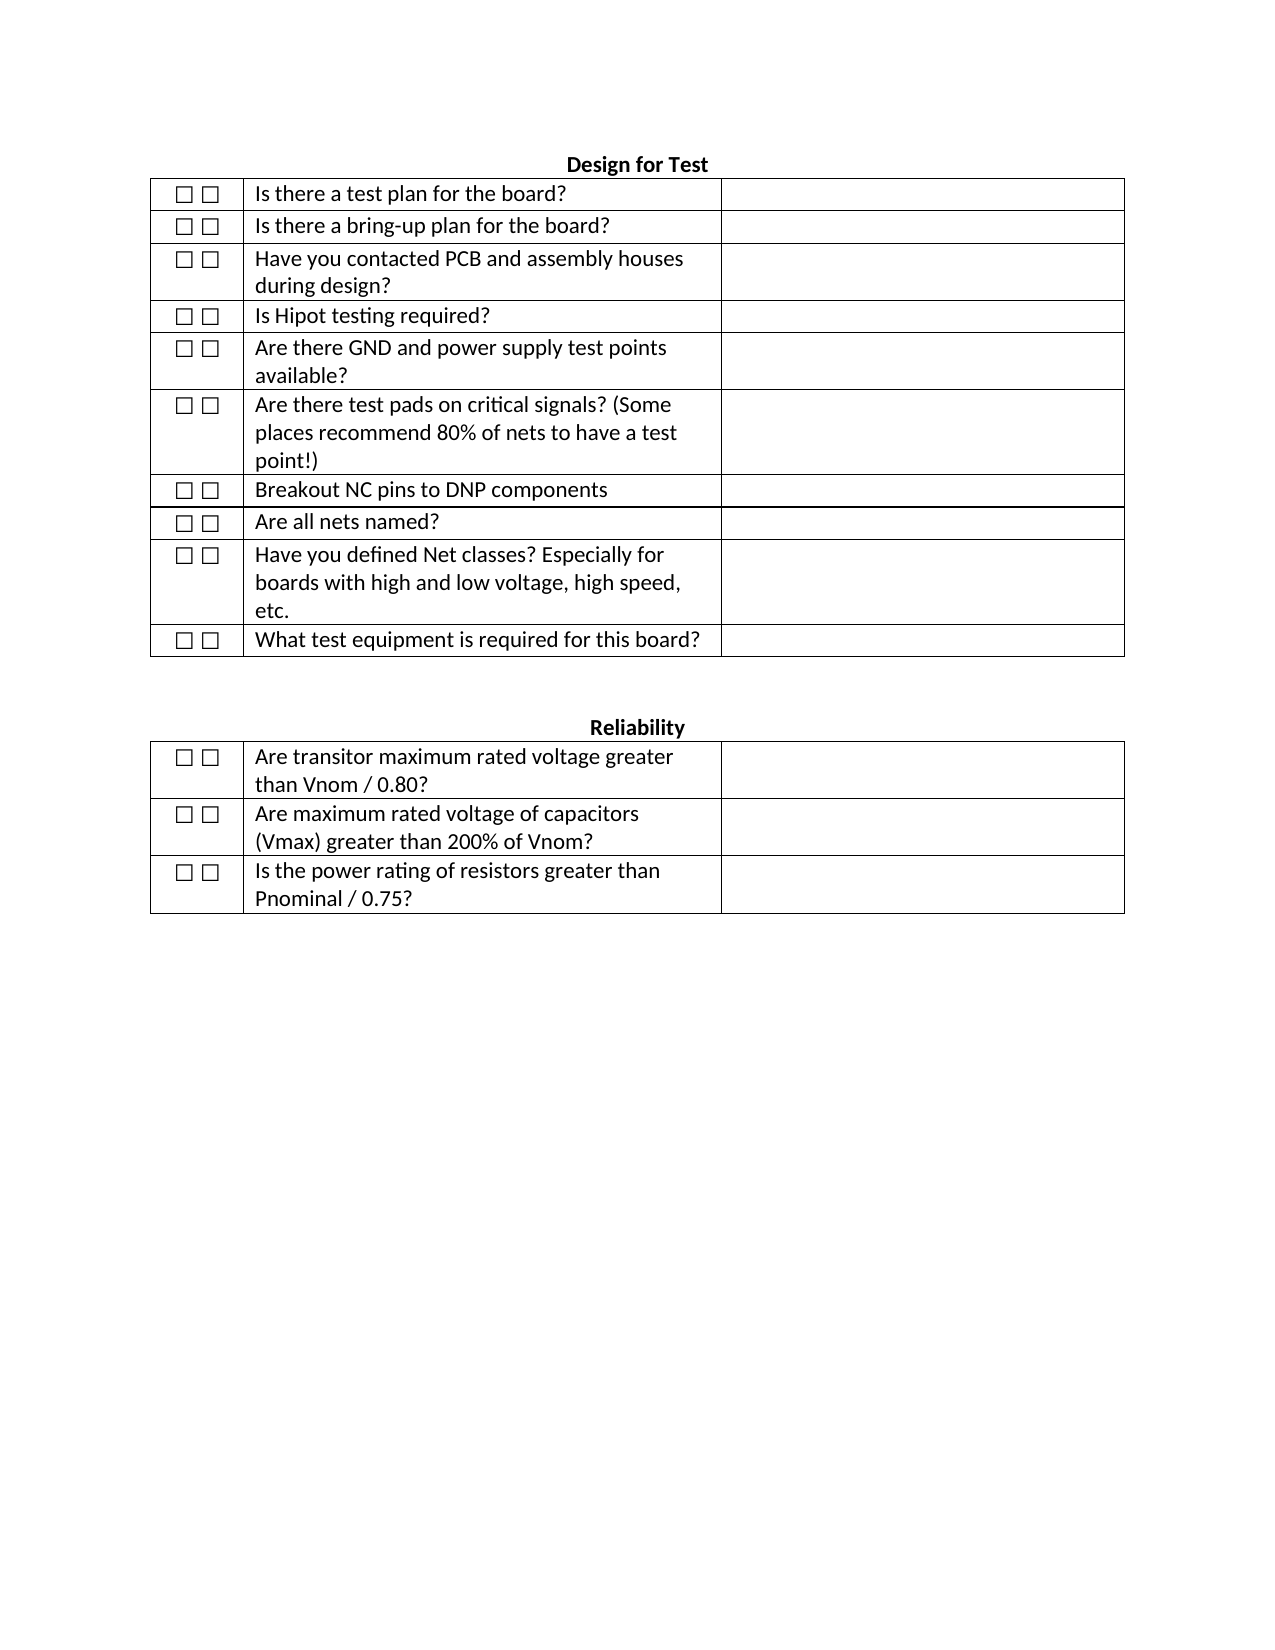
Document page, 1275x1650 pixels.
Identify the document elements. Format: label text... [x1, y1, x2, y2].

table_header [722, 179, 1124, 210]
table_cell [722, 244, 1124, 300]
table_cell Have you defined Net classes? Especially for boards with high and low voltage, high speed, etc. [244, 540, 721, 624]
table_cell [722, 390, 1124, 474]
table_header Is there a test plan for the board? [244, 179, 721, 210]
table_cell [722, 333, 1124, 389]
text Design for Test [150, 150, 1125, 178]
table_cell [722, 625, 1124, 656]
table_cell Are all nets named? [244, 508, 721, 539]
table_cell [151, 211, 243, 243]
table_cell Is Hipot testing required? [244, 301, 721, 332]
table_cell [151, 799, 243, 855]
table_cell What test equipment is required for this board? [244, 625, 721, 656]
table_cell [151, 475, 243, 506]
table_cell [722, 475, 1124, 506]
table_cell [151, 390, 243, 474]
table_cell [151, 301, 243, 332]
table_header Are transitor maximum rated voltage greater than Vnom / 0.80? [244, 742, 721, 798]
table_cell [722, 301, 1124, 332]
table_header [151, 179, 243, 210]
table_cell [151, 625, 243, 656]
table_cell Is there a bring-up plan for the board? [244, 211, 721, 243]
table_cell [151, 508, 243, 539]
table_cell Is the power rating of resistors greater than Pnominal / 0.75? [244, 856, 721, 912]
table_cell [151, 540, 243, 624]
table_cell [722, 508, 1124, 539]
table_cell Are there test pads on critical signals? (Some places recommend 80% of nets to have a test point!) [244, 390, 721, 474]
table_cell [722, 211, 1124, 243]
text Reliability [150, 713, 1125, 741]
table_cell [151, 856, 243, 912]
table_cell Have you contacted PCB and assembly houses during design? [244, 244, 721, 300]
table_cell Breakout NC pins to DNP components [244, 475, 721, 506]
table_header [722, 742, 1124, 798]
table_cell Are there GND and power supply test points available? [244, 333, 721, 389]
table_cell [722, 540, 1124, 624]
table_cell [722, 856, 1124, 912]
table_cell [722, 799, 1124, 855]
table_cell [151, 333, 243, 389]
table_cell [151, 244, 243, 300]
table_cell Are maximum rated voltage of capacitors (Vmax) greater than 200% of Vnom? [244, 799, 721, 855]
table_header [151, 742, 243, 798]
